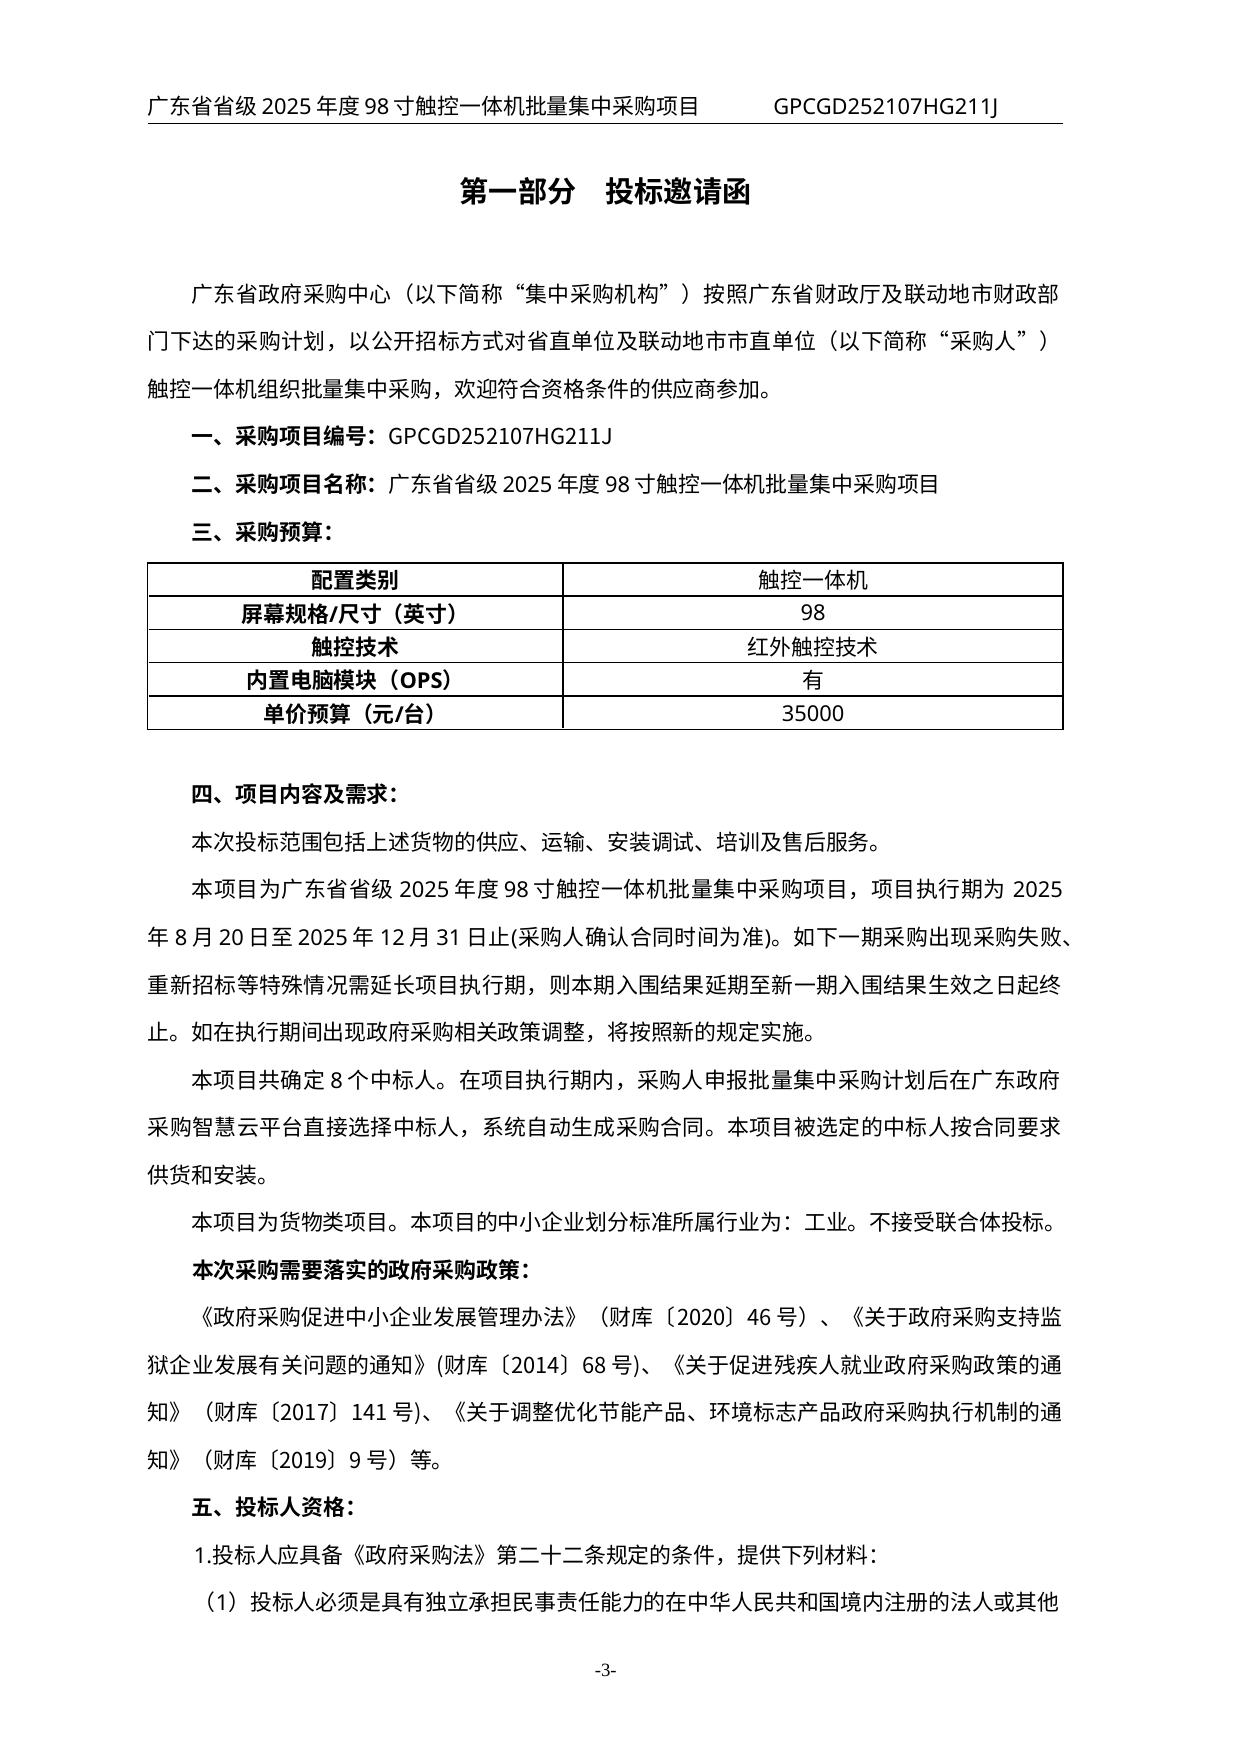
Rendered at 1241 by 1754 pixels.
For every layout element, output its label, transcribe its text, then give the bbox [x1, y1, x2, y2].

table_cell 98 [564, 597, 1062, 628]
table_cell 35000 [564, 697, 1062, 728]
text 本次投标范围包括上述货物的供应、运输、安装调试、培训及售后服务。 [148, 825, 1063, 857]
text 本项目为货物类项目。本项目的中小企业划分标准所属行业为：工业。不接受联合体投标。 [148, 1205, 1063, 1237]
text （1）投标人必须是具有独立承担民事责任能力的在中华人民共和国境内注册的法人或其他组织或自然人，投标时提交有效的营业执照（或事业法人登记证或身份证等相关证明）副本复印件。分公司参与投标/报价的，提交总公司针对此项目的授权函。 [148, 1585, 1063, 1617]
table_cell 有 [564, 663, 1062, 695]
table_cell 内置电脑模块（OPS） [148, 663, 562, 695]
text 四、项目内容及需求： [148, 777, 1063, 809]
table_cell 屏幕规格/尺寸（英寸） [148, 596, 562, 628]
text 《政府采购促进中小企业发展管理办法》（财库〔2020〕46号）、《关于政府采购支持监狱企业发展有关问题的通知》(财库〔2014〕68号)、《关于促进残疾人就业政府采购政策的通知》（财库〔2017〕141号)、《关于调整优化节能产品、环境标志产品政府采购执行机制的通知》（财库〔2019〕9号）等。 [148, 1300, 1063, 1474]
text 本次采购需要落实的政府采购政策： [148, 1253, 1063, 1284]
text 本项目为广东省省级2025年度98寸触控一体机批量集中采购项目，项目执行期为2025年8月20日至2025年12月31日止(采购人确认合同时间为准)。如下一期采购出现采购失败、重新招标等特殊情况需延长项目执行期，则本期入围结果延期至新一期入围结果生效之日起终止。如在执行期间出现政府采购相关政策调整，将按照新的规定实施。 [148, 872, 1063, 1047]
table_header 触控一体机 [564, 564, 1062, 595]
text 1.投标人应具备《政府采购法》第二十二条规定的条件，提供下列材料： [148, 1538, 1063, 1569]
text 本项目共确定8个中标人。在项目执行期内，采购人申报批量集中采购计划后在广东政府采购智慧云平台直接选择中标人，系统自动生成采购合同。本项目被选定的中标人按合同要求供货和安装。 [148, 1063, 1063, 1189]
text 第一部分 投标邀请函 [148, 169, 1063, 211]
table_cell 单价预算（元/台） [148, 696, 562, 728]
text 三、采购预算： [148, 514, 1063, 546]
table_cell 触控技术 [148, 630, 562, 662]
text 广东省政府采购中心（以下简称“集中采购机构”）按照广东省财政厅及联动地市财政部门下达的采购计划，以公开招标方式对省直单位及联动地市市直单位（以下简称“采购人”）触控一体机组织批量集中采购，欢迎符合资格条件的供应商参加。 [148, 277, 1063, 403]
text 一、采购项目编号：GPCGD252107HG211J [148, 419, 1063, 451]
table_header 配置类别 [148, 564, 562, 595]
text 五、投标人资格： [148, 1490, 1063, 1522]
table_cell 红外触控技术 [564, 630, 1062, 662]
text 二、采购项目名称：广东省省级2025年度98寸触控一体机批量集中采购项目 [148, 467, 1063, 499]
